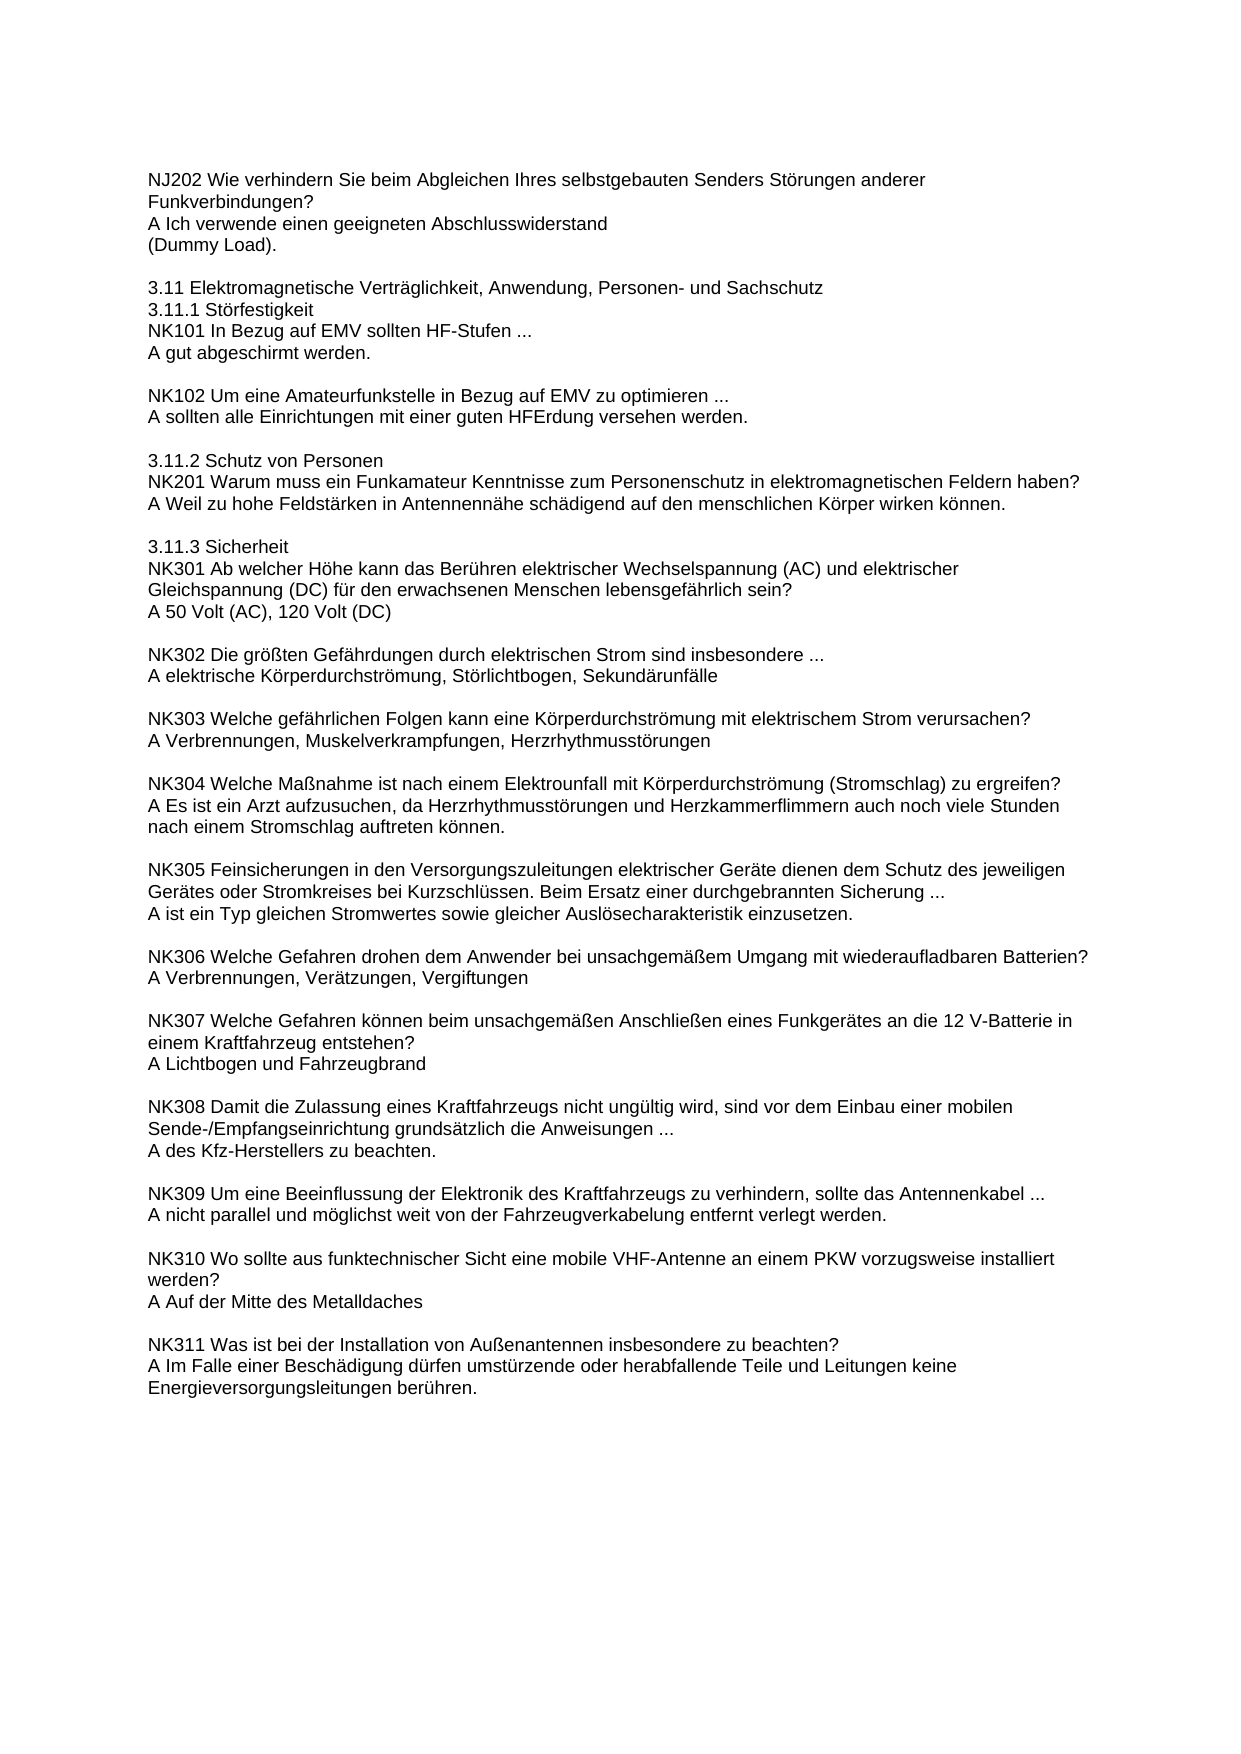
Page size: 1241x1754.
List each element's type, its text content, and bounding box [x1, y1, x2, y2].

text 3.11 Elektromagnetische Verträglichkeit, Anwendung, Personen- und Sachschutz [148, 277, 1093, 298]
text NK310 Wo sollte aus funktechnischer Sicht eine mobile VHF-Antenne an einem PKW vorzugsweise installiert werden? [148, 1247, 1093, 1290]
text NK302 Die größten Gefährdungen durch elektrischen Strom sind insbesondere ... [148, 643, 1093, 665]
text 3.11.1 Störfestigkeit [148, 298, 1093, 320]
text A gut abgeschirmt werden. [148, 342, 1093, 363]
text A nicht parallel und möglichst weit von der Fahrzeugverkabelung entfernt verlegt werden. [148, 1204, 1093, 1226]
text A ist ein Typ gleichen Stromwertes sowie gleicher Auslösecharakteristik einzusetzen. [148, 902, 1093, 924]
text 3.11.2 Schutz von Personen [148, 449, 1093, 471]
text A 50 Volt (AC), 120 Volt (DC) [148, 600, 1093, 622]
text A sollten alle Einrichtungen mit einer guten HFErdung versehen werden. [148, 406, 1093, 428]
text NK102 Um eine Amateurfunkstelle in Bezug auf EMV zu optimieren ... [148, 385, 1093, 406]
text A Auf der Mitte des Metalldaches [148, 1290, 1093, 1312]
text NK301 Ab welcher Höhe kann das Berühren elektrischer Wechselspannung (AC) und elektrischer Gleichspannung (DC) für den erwachsenen Menschen lebensgefährlich sein? [148, 557, 1093, 600]
text NK201 Warum muss ein Funkamateur Kenntnisse zum Personenschutz in elektromagnetischen Feldern haben? [148, 471, 1093, 493]
text A Im Falle einer Beschädigung dürfen umstürzende oder herabfallende Teile und Leitungen keine Energieversorgungsleitungen berühren. [148, 1355, 1093, 1398]
text A Ich verwende einen geeigneten Abschlusswiderstand [148, 212, 1093, 234]
text NK307 Welche Gefahren können beim unsachgemäßen Anschließen eines Funkgerätes an die 12 V-Batterie in einem Kraftfahrzeug entstehen? [148, 1010, 1093, 1053]
text NK308 Damit die Zulassung eines Kraftfahrzeugs nicht ungültig wird, sind vor dem Einbau einer mobilen Sende-/Empfangseinrichtung grundsätzlich die Anweisungen ... [148, 1096, 1093, 1139]
text A elektrische Körperdurchströmung, Störlichtbogen, Sekundärunfälle [148, 665, 1093, 687]
text A Weil zu hohe Feldstärken in Antennennähe schädigend auf den menschlichen Körper wirken können. [148, 493, 1093, 514]
text NK305 Feinsicherungen in den Versorgungszuleitungen elektrischer Geräte dienen dem Schutz des jeweiligen Gerätes oder Stromkreises bei Kurzschlüssen. Beim Ersatz einer durchgebrannten Sicherung ... [148, 859, 1093, 902]
text NK303 Welche gefährlichen Folgen kann eine Körperdurchströmung mit elektrischem Strom verursachen? [148, 708, 1093, 730]
text NK304 Welche Maßnahme ist nach einem Elektrounfall mit Körperdurchströmung (Stromschlag) zu ergreifen? [148, 773, 1093, 794]
text A des Kfz-Herstellers zu beachten. [148, 1139, 1093, 1161]
text NK306 Welche Gefahren drohen dem Anwender bei unsachgemäßem Umgang mit wiederaufladbaren Batterien? [148, 945, 1093, 967]
text NK309 Um eine Beeinflussung der Elektronik des Kraftfahrzeugs zu verhindern, sollte das Antennenkabel ... [148, 1183, 1093, 1204]
text A Verbrennungen, Verätzungen, Vergiftungen [148, 967, 1093, 988]
text A Es ist ein Arzt aufzusuchen, da Herzrhythmusstörungen und Herzkammerflimmern auch noch viele Stunden nach einem Stromschlag auftreten können. [148, 794, 1093, 838]
text 3.11.3 Sicherheit [148, 536, 1093, 557]
text A Lichtbogen und Fahrzeugbrand [148, 1053, 1093, 1075]
text (Dummy Load). [148, 234, 1093, 255]
text A Verbrennungen, Muskelverkrampfungen, Herzrhythmusstörungen [148, 730, 1093, 751]
text NK311 Was ist bei der Installation von Außenantennen insbesondere zu beachten? [148, 1333, 1093, 1355]
text NJ202 Wie verhindern Sie beim Abgleichen Ihres selbstgebauten Senders Störungen anderer Funkverbindungen? [148, 169, 1093, 212]
text NK101 In Bezug auf EMV sollten HF-Stufen ... [148, 320, 1093, 342]
